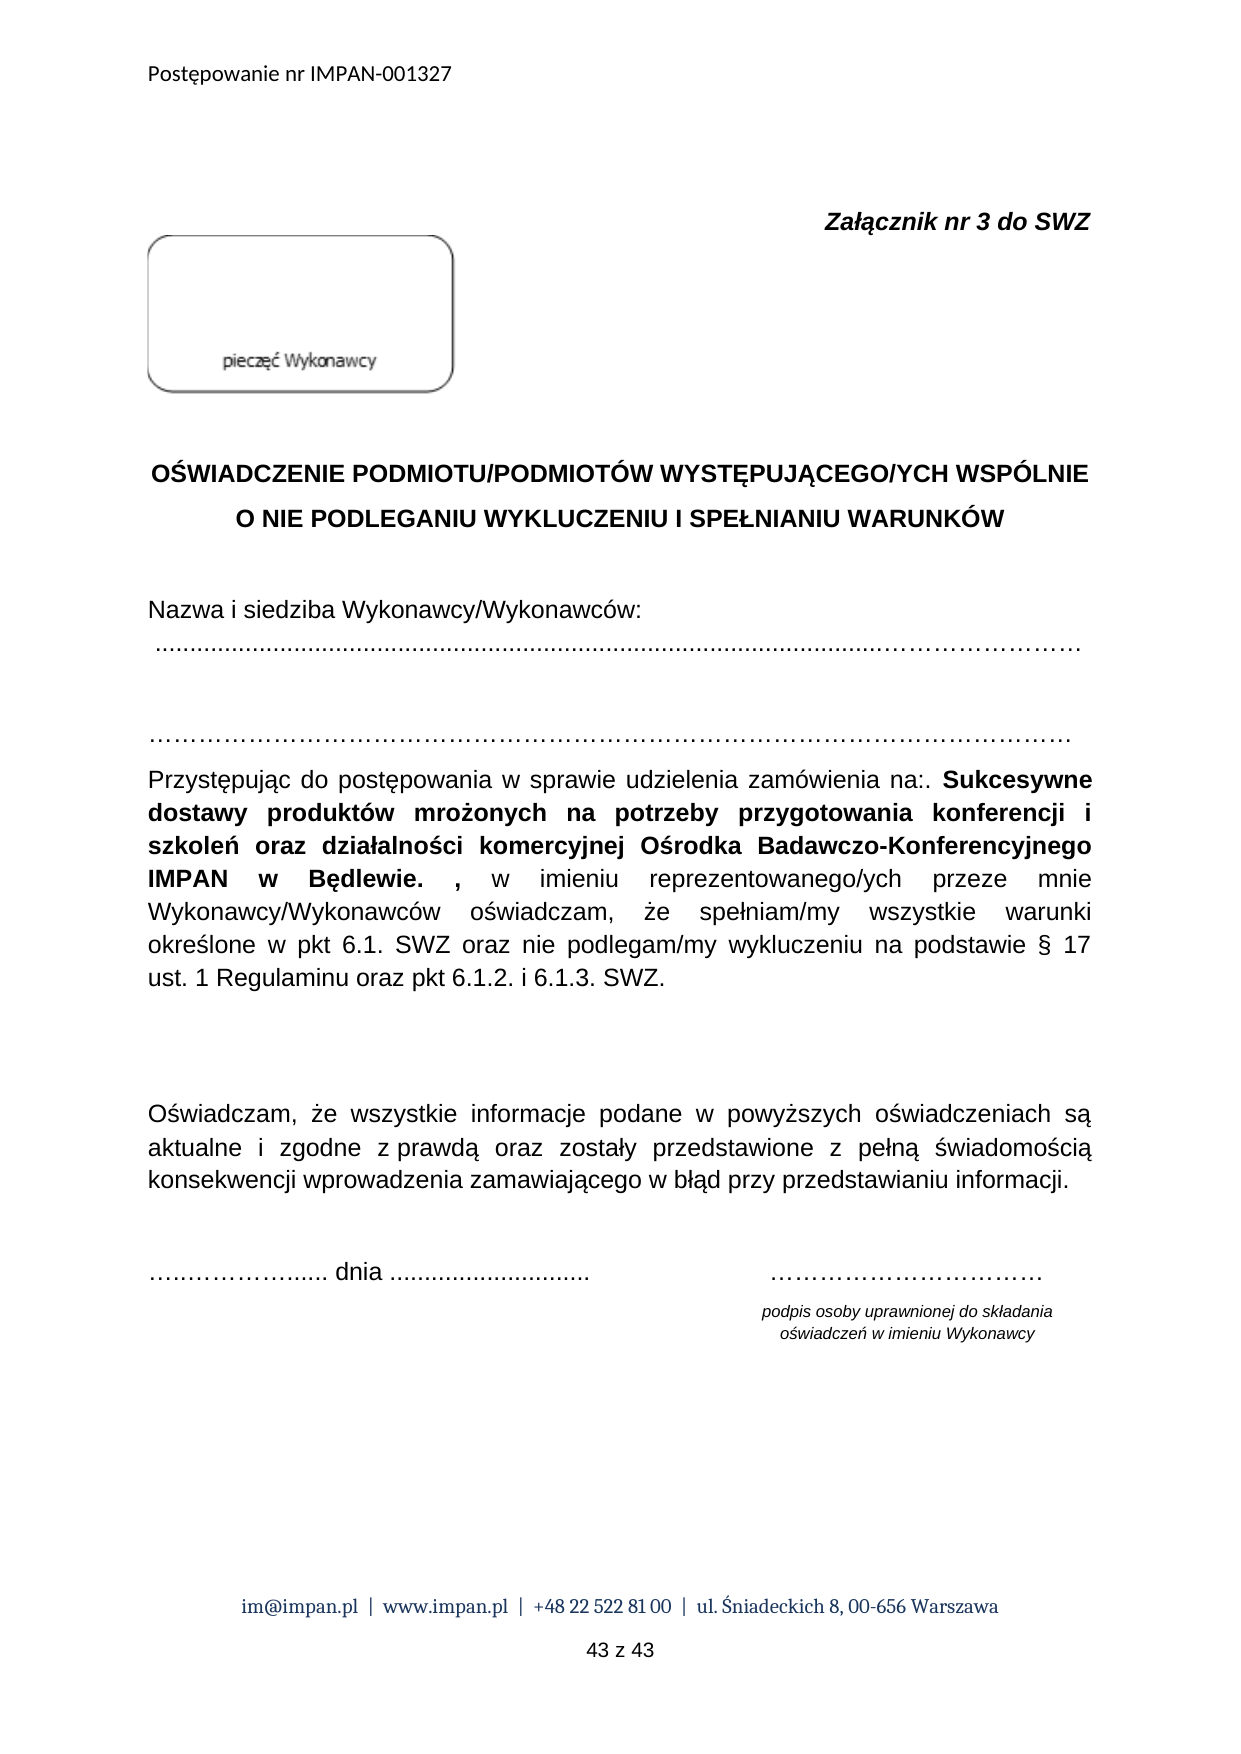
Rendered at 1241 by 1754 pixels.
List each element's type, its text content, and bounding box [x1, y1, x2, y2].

text O NIE PODLEGANIU WYKLUCZENIU I SPEŁNIANIU WARUNKÓW [148, 504, 1093, 533]
text Nazwa i siedziba Wykonawcy/Wykonawców: .........................................................................................................…………………… [148, 595, 1093, 657]
text Załącznik nr 3 do SWZ [148, 207, 1093, 236]
text …..…………...... dnia ............................. …………………………… [148, 1257, 1093, 1285]
text Oświadczam, że wszystkie informacje podane w powyższych oświadczeniach są aktualne i zgodne z prawdą oraz zostały przedstawione z pełną świadomością konsekwencji wprowadzenia zamawiającego w błąd przy przedstawianiu informacji. [148, 1099, 1093, 1194]
picture [147, 235, 457, 397]
text Przystępując do postępowania w sprawie udzielenia zamówienia na:. Sukcesywne dostawy produktów mrożonych na potrzeby przygotowania konferencji i szkoleń oraz działalności komercyjnej Ośrodka Badawczo-Konferencyjnego IMPAN w Będlewie. , w imieniu reprezentowanego/ych przeze mnie Wykonawcy/Wykonawców oświadczam, że spełniam/my wszystkie warunki określone w pkt 6.1. SWZ oraz nie podlegam/my wykluczeniu na podstawie § 17 ust. 1 Regulaminu oraz pkt 6.1.2. i 6.1.3. SWZ. [148, 765, 1093, 992]
text ………………………………………………………………………………………………… [148, 719, 1093, 748]
text podpis osoby uprawnionej do składania oświadczeń w imieniu Wykonawcy [723, 1302, 1093, 1343]
text OŚWIADCZENIE PODMIOTU/PODMIOTÓW WYSTĘPUJĄCEGO/YCH WSPÓLNIE [148, 459, 1093, 487]
